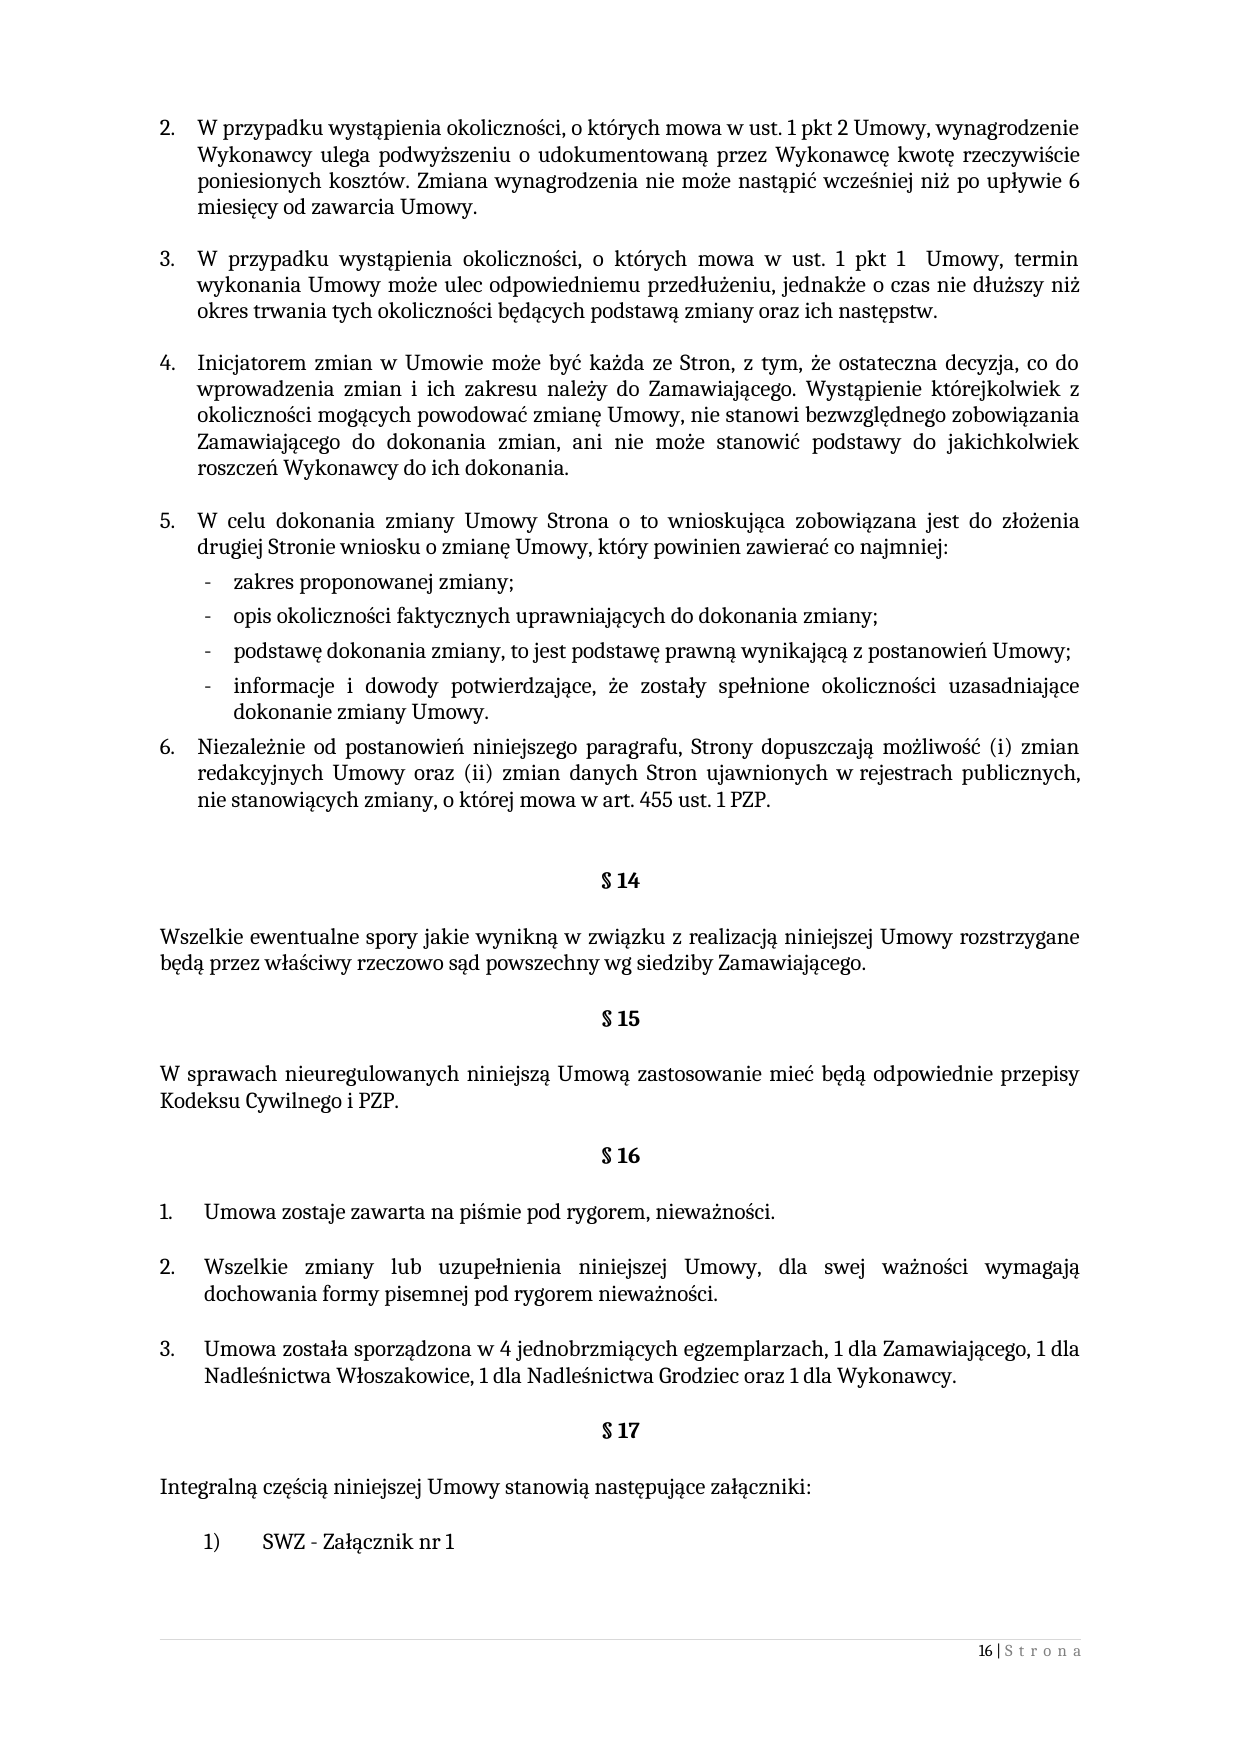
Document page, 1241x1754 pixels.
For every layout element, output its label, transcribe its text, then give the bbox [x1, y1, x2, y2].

text - opis okoliczności faktycznych uprawniających do dokonania zmiany; [204, 603, 1081, 630]
list Inicjatorem zmian w Umowie może być każda ze Stron, z tym, że ostateczna decyzja, co do wprowadzenia zmian i ich zakresu należy do Zamawiającego. Wystąpienie którejkolwiek z okoliczności mogących powodować zmianę Umowy, nie stanowi bezwzględnego zobowiązania Zamawiającego do dokonania zmian, ani nie może stanowić podstawy do jakichkolwiek roszczeń Wykonawcy do ich dokonania. [159, 349, 1081, 481]
text Integralną częścią niniejszej Umowy stanowią następujące załączniki: [159, 1473, 1081, 1500]
text 1. Umowa zostaje zawarta na piśmie pod rygorem, nieważności. [159, 1199, 1081, 1225]
text 2. Wszelkie zmiany lub uzupełnienia niniejszej Umowy, dla swej ważności wymagają dochowania formy pisemnej pod rygorem nieważności. [159, 1254, 1081, 1307]
text § 17 [159, 1418, 1081, 1444]
text W sprawach nieuregulowanych niniejszą Umową zastosowanie mieć będą odpowiednie przepisy Kodeksu Cywilnego i PZP. [159, 1061, 1081, 1114]
text Wszelkie ewentualne spory jakie wynikną w związku z realizacją niniejszej Umowy rozstrzygane będą przez właściwy rzeczowo sąd powszechny wg siedziby Zamawiającego. [159, 924, 1081, 977]
list W przypadku wystąpienia okoliczności, o których mowa w ust. 1 pkt 2 Umowy, wynagrodzenie Wykonawcy ulega podwyższeniu o udokumentowaną przez Wykonawcę kwotę rzeczywiście poniesionych kosztów. Zmiana wynagrodzenia nie może nastąpić wcześniej niż po upływie 6 miesięcy od zawarcia Umowy. [159, 115, 1081, 220]
text 3. Umowa została sporządzona w 4 jednobrzmiących egzemplarzach, 1 dla Zamawiającego, 1 dla Nadleśnictwa Włoszakowice, 1 dla Nadleśnictwa Grodziec oraz 1 dla Wykonawcy. [159, 1336, 1081, 1389]
text 1) SWZ - Załącznik nr 1 [204, 1529, 1081, 1555]
text § 15 [159, 1006, 1081, 1032]
text § 16 [159, 1143, 1081, 1169]
text - podstawę dokonania zmiany, to jest podstawę prawną wynikającą z postanowień Umowy; [204, 638, 1081, 664]
list W celu dokonania zmiany Umowy Strona o to wnioskująca zobowiązana jest do złożenia drugiej Stronie wniosku o zmianę Umowy, który powinien zawierać co najmniej: [159, 508, 1081, 560]
list Niezależnie od postanowień niniejszego paragrafu, Strony dopuszczają możliwość (i) zmian redakcyjnych Umowy oraz (ii) zmian danych Stron ujawnionych w rejestrach publicznych, nie stanowiących zmiany, o której mowa w art. 455 ust. 1 PZP. [159, 734, 1081, 813]
text § 14 [159, 868, 1081, 895]
list W przypadku wystąpienia okoliczności, o których mowa w ust. 1 pkt 1 Umowy, termin wykonania Umowy może ulec odpowiedniemu przedłużeniu, jednakże o czas nie dłuższy niż okres trwania tych okoliczności będących podstawą zmiany oraz ich następstw. [159, 245, 1081, 324]
text - informacje i dowody potwierdzające, że zostały spełnione okoliczności uzasadniające dokonanie zmiany Umowy. [204, 673, 1081, 725]
text - zakres proponowanej zmiany; [204, 569, 1081, 595]
